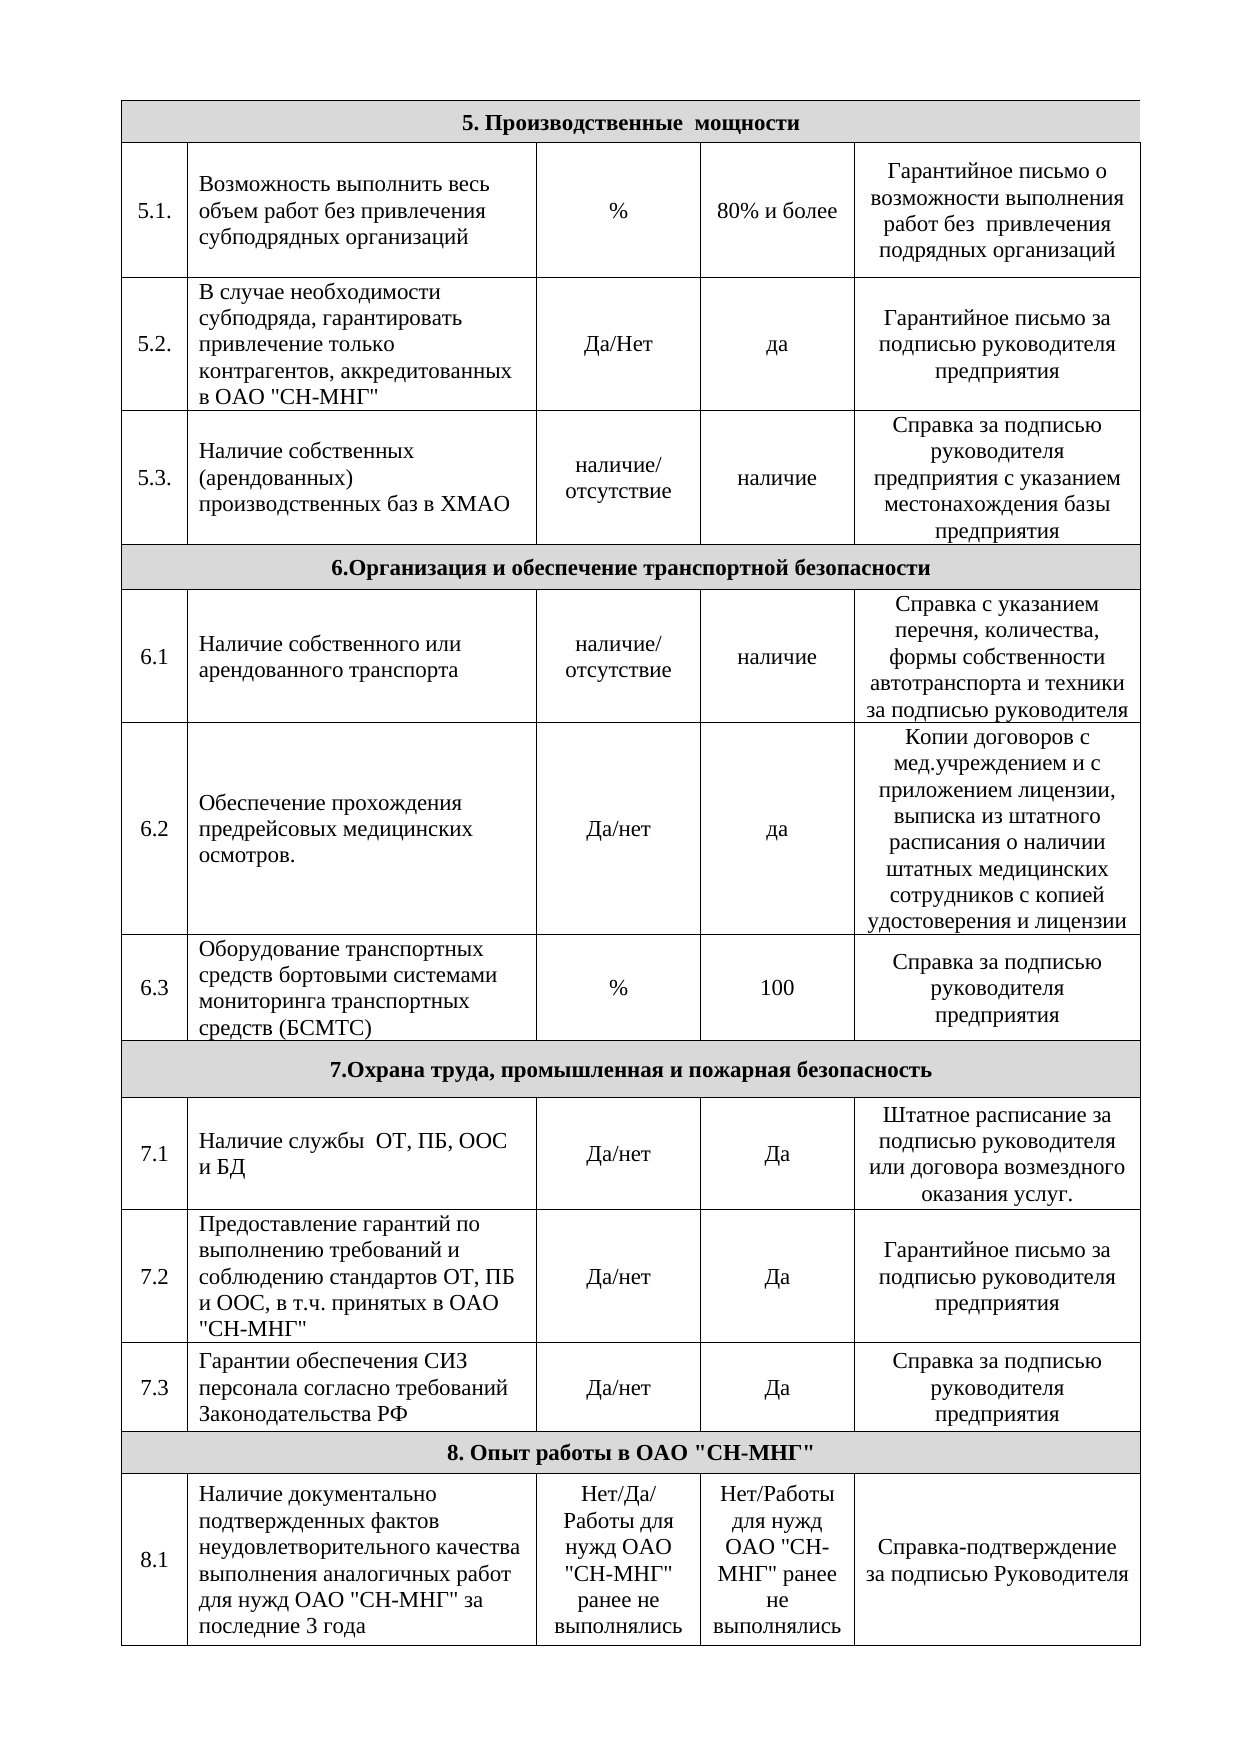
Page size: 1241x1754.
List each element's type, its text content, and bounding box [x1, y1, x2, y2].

table_cell Наличие документально подтвержденных фактов неудовлетворительного качества выполнения аналогичных работ для нужд ОАО "СН-МНГ" за последние 3 года [188, 1474, 536, 1645]
table_cell 80% и более [701, 143, 854, 277]
table_cell Копии договоров с мед.учреждением и с приложением лицензии, выписка из штатного расписания о наличии штатных медицинских сотрудников с копией удостоверения и лицензии [855, 723, 1140, 934]
table_cell 6.Организация и обеспечение транспортной безопасности [122, 545, 1140, 589]
table_cell 7.Охрана труда, промышленная и пожарная безопасность [122, 1041, 1140, 1097]
table_cell 6.2 [122, 723, 187, 934]
table_cell Гарантии обеспечения СИЗ персонала согласно требований Законодательства РФ [188, 1343, 536, 1431]
table_cell наличие [701, 590, 854, 722]
table_cell Гарантийное письмо о возможности выполнения работ без привлечения подрядных организаций [855, 143, 1140, 277]
table_cell % [537, 143, 700, 277]
table_cell Наличие собственных (арендованных) производственных баз в ХМАО [188, 411, 536, 544]
table_cell Да/нет [537, 1343, 700, 1431]
table_cell Нет/Работы для нужд ОАО "СН-МНГ" ранее не выполнялись [701, 1474, 854, 1645]
table_cell Гарантийное письмо за подписью руководителя предприятия [855, 1210, 1140, 1342]
table_cell 8. Опыт работы в ОАО "СН-МНГ" [122, 1432, 1140, 1473]
table_cell 7.2 [122, 1210, 187, 1342]
table_cell 6.3 [122, 935, 187, 1040]
table_cell 100 [701, 935, 854, 1040]
table_cell 6.1 [122, 590, 187, 722]
table_cell 8.1 [122, 1474, 187, 1645]
table_cell Да [701, 1098, 854, 1209]
table_cell наличие/отсутствие [537, 590, 700, 722]
table_cell Да/нет [537, 1210, 700, 1342]
table_cell Нет/Да/Работы для нужд ОАО "СН-МНГ" ранее не выполнялись [537, 1474, 700, 1645]
table_cell наличие/отсутствие [537, 411, 700, 544]
table_cell 5.3. [122, 411, 187, 544]
table_cell В случае необходимости субподряда, гарантировать привлечение только контрагентов, аккредитованных в ОАО "СН-МНГ" [188, 278, 536, 409]
table_cell да [701, 278, 854, 409]
table_cell Да/нет [537, 1098, 700, 1209]
table_cell 5.1. [122, 143, 187, 277]
table_cell Обеспечение прохождения предрейсовых медицинских осмотров. [188, 723, 536, 934]
table_cell 5. Производственные мощности [122, 101, 1140, 142]
table_cell да [701, 723, 854, 934]
table_cell Справка-подтверждение за подписью Руководителя [855, 1474, 1140, 1645]
table_cell 7.1 [122, 1098, 187, 1209]
table_cell 5.2. [122, 278, 187, 409]
table_cell Наличие собственного или арендованного транспорта [188, 590, 536, 722]
table_cell Возможность выполнить весь объем работ без привлечения субподрядных организаций [188, 143, 536, 277]
table_cell Оборудование транспортных средств бортовыми системами мониторинга транспортных средств (БСМТС) [188, 935, 536, 1040]
table_cell Справка за подписью руководителя предприятия [855, 1343, 1140, 1431]
table_cell Да/Нет [537, 278, 700, 409]
table_cell Гарантийное письмо за подписью руководителя предприятия [855, 278, 1140, 409]
table_cell Наличие службы ОТ, ПБ, ООС и БД [188, 1098, 536, 1209]
table_cell Предоставление гарантий по выполнению требований и соблюдению стандартов ОТ, ПБ и ООС, в т.ч. принятых в ОАО "СН-МНГ" [188, 1210, 536, 1342]
table_cell Справка за подписью руководителя предприятия с указанием местонахождения базы предприятия [855, 411, 1140, 544]
table_cell Да [701, 1210, 854, 1342]
table_cell Справка за подписью руководителя предприятия [855, 935, 1140, 1040]
table_cell Да/нет [537, 723, 700, 934]
table_cell Штатное расписание за подписью руководителя или договора возмездного оказания услуг. [855, 1098, 1140, 1209]
table_cell Да [701, 1343, 854, 1431]
table_cell наличие [701, 411, 854, 544]
table_cell % [537, 935, 700, 1040]
table_cell 7.3 [122, 1343, 187, 1431]
table_cell Справка с указанием перечня, количества, формы собственности автотранспорта и техники за подписью руководителя [855, 590, 1140, 722]
